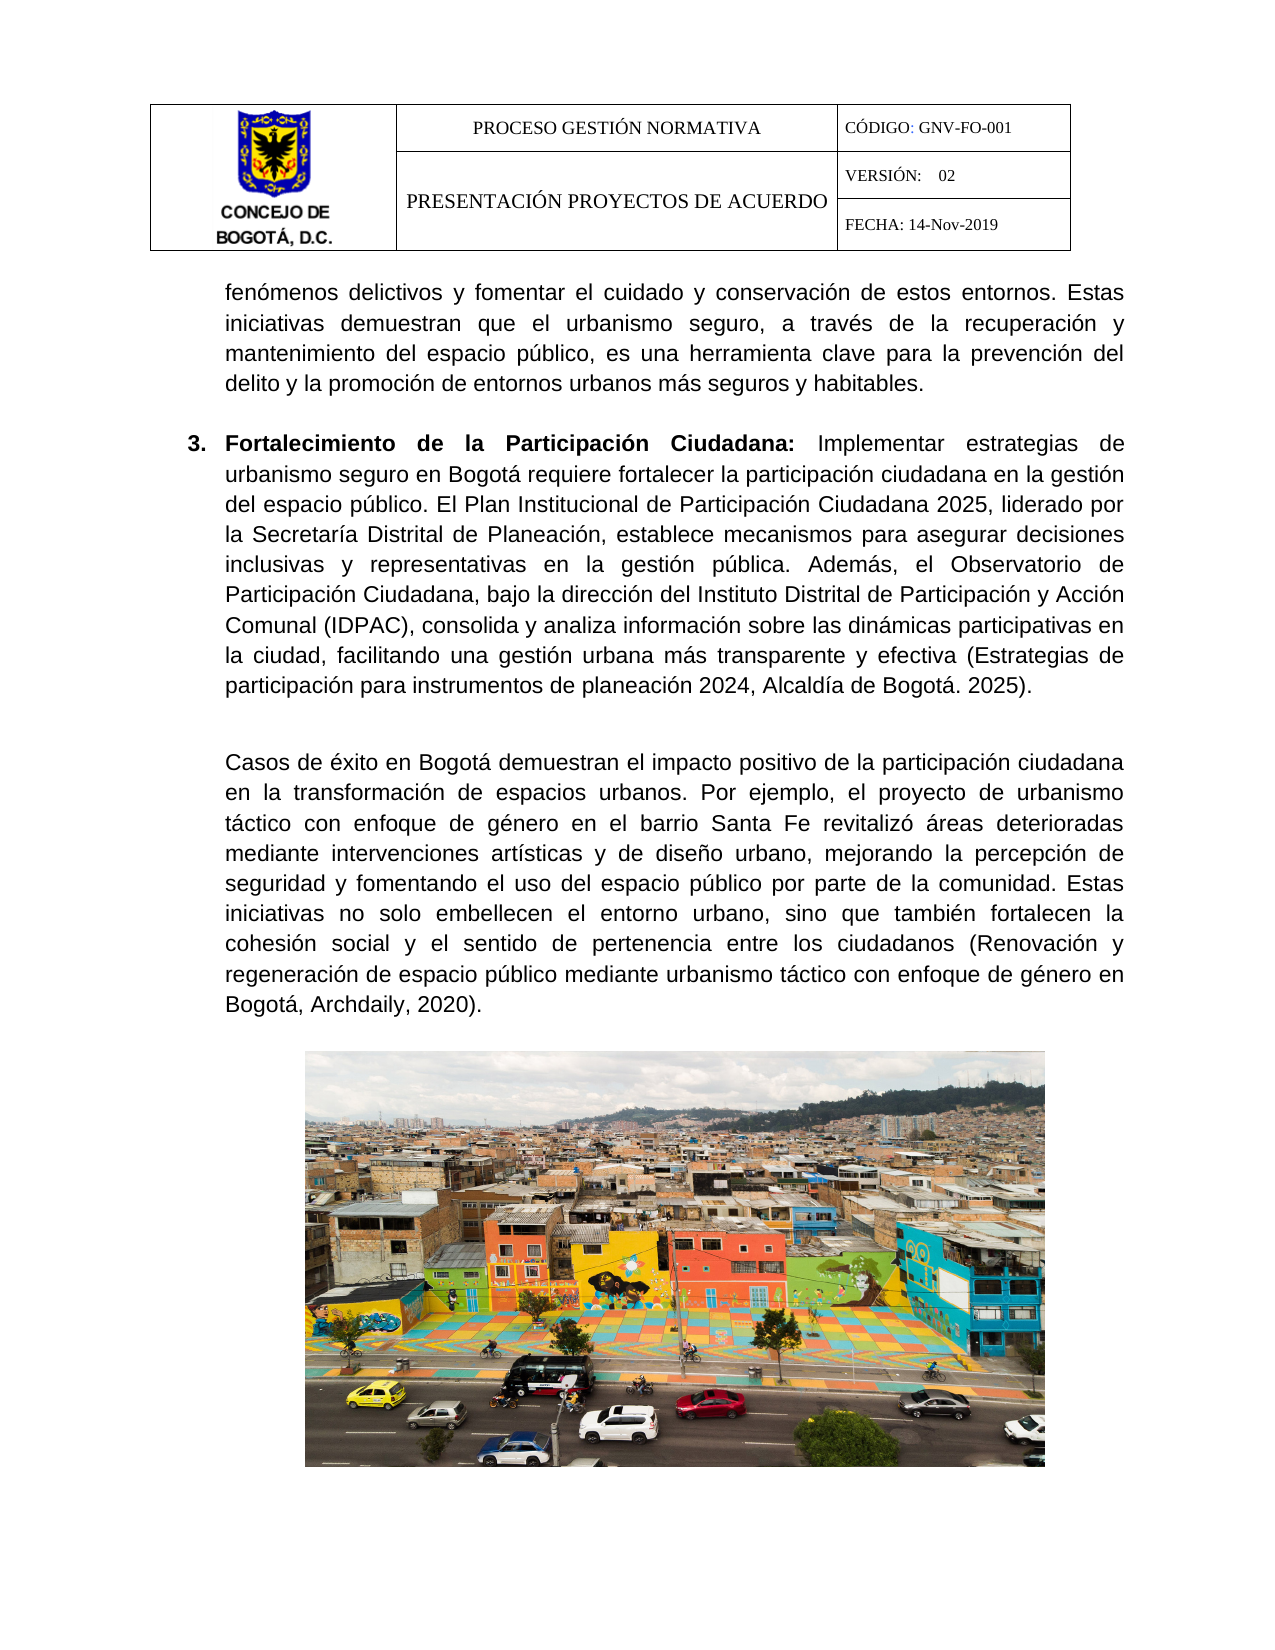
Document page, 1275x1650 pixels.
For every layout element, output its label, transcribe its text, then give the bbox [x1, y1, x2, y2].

text Casos de éxito en Bogotá demuestran el impacto positivo de la participación ciudadana en la transformación de espacios urbanos. Por ejemplo, el proyecto de urbanismo táctico con enfoque de género en el barrio Santa Fe revitalizó áreas deterioradas mediante intervenciones artísticas y de diseño urbano, mejorando la percepción de seguridad y fomentando el uso del espacio público por parte de la comunidad. Estas iniciativas no solo embellecen el entorno urbano, sino que también fortalecen la cohesión social y el sentido de pertenencia entre los ciudadanos (Renovación y regeneración de espacio público mediante urbanismo táctico con enfoque de género en Bogotá, Archdaily, 2020). [225, 749, 1125, 1017]
picture [212, 104, 335, 250]
picture [305, 1051, 1045, 1467]
list Fortalecimiento de la Participación Ciudadana: Implementar estrategias de urbanismo seguro en Bogotá requiere fortalecer la participación ciudadana en la gestión del espacio público. El Plan Institucional de Participación Ciudadana 2025, liderado por la Secretaría Distrital de Planeación, establece mecanismos para asegurar decisiones inclusivas y representativas en la gestión pública. Además, el Observatorio de Participación Ciudadana, bajo la dirección del Instituto Distrital de Participación y Acción Comunal (IDPAC), consolida y analiza información sobre las dinámicas participativas en la ciudad, facilitando una gestión urbana más transparente y efectiva (Estrategias de participación para instrumentos de planeación 2024, Alcaldía de Bogotá. 2025). [187, 430, 1125, 698]
